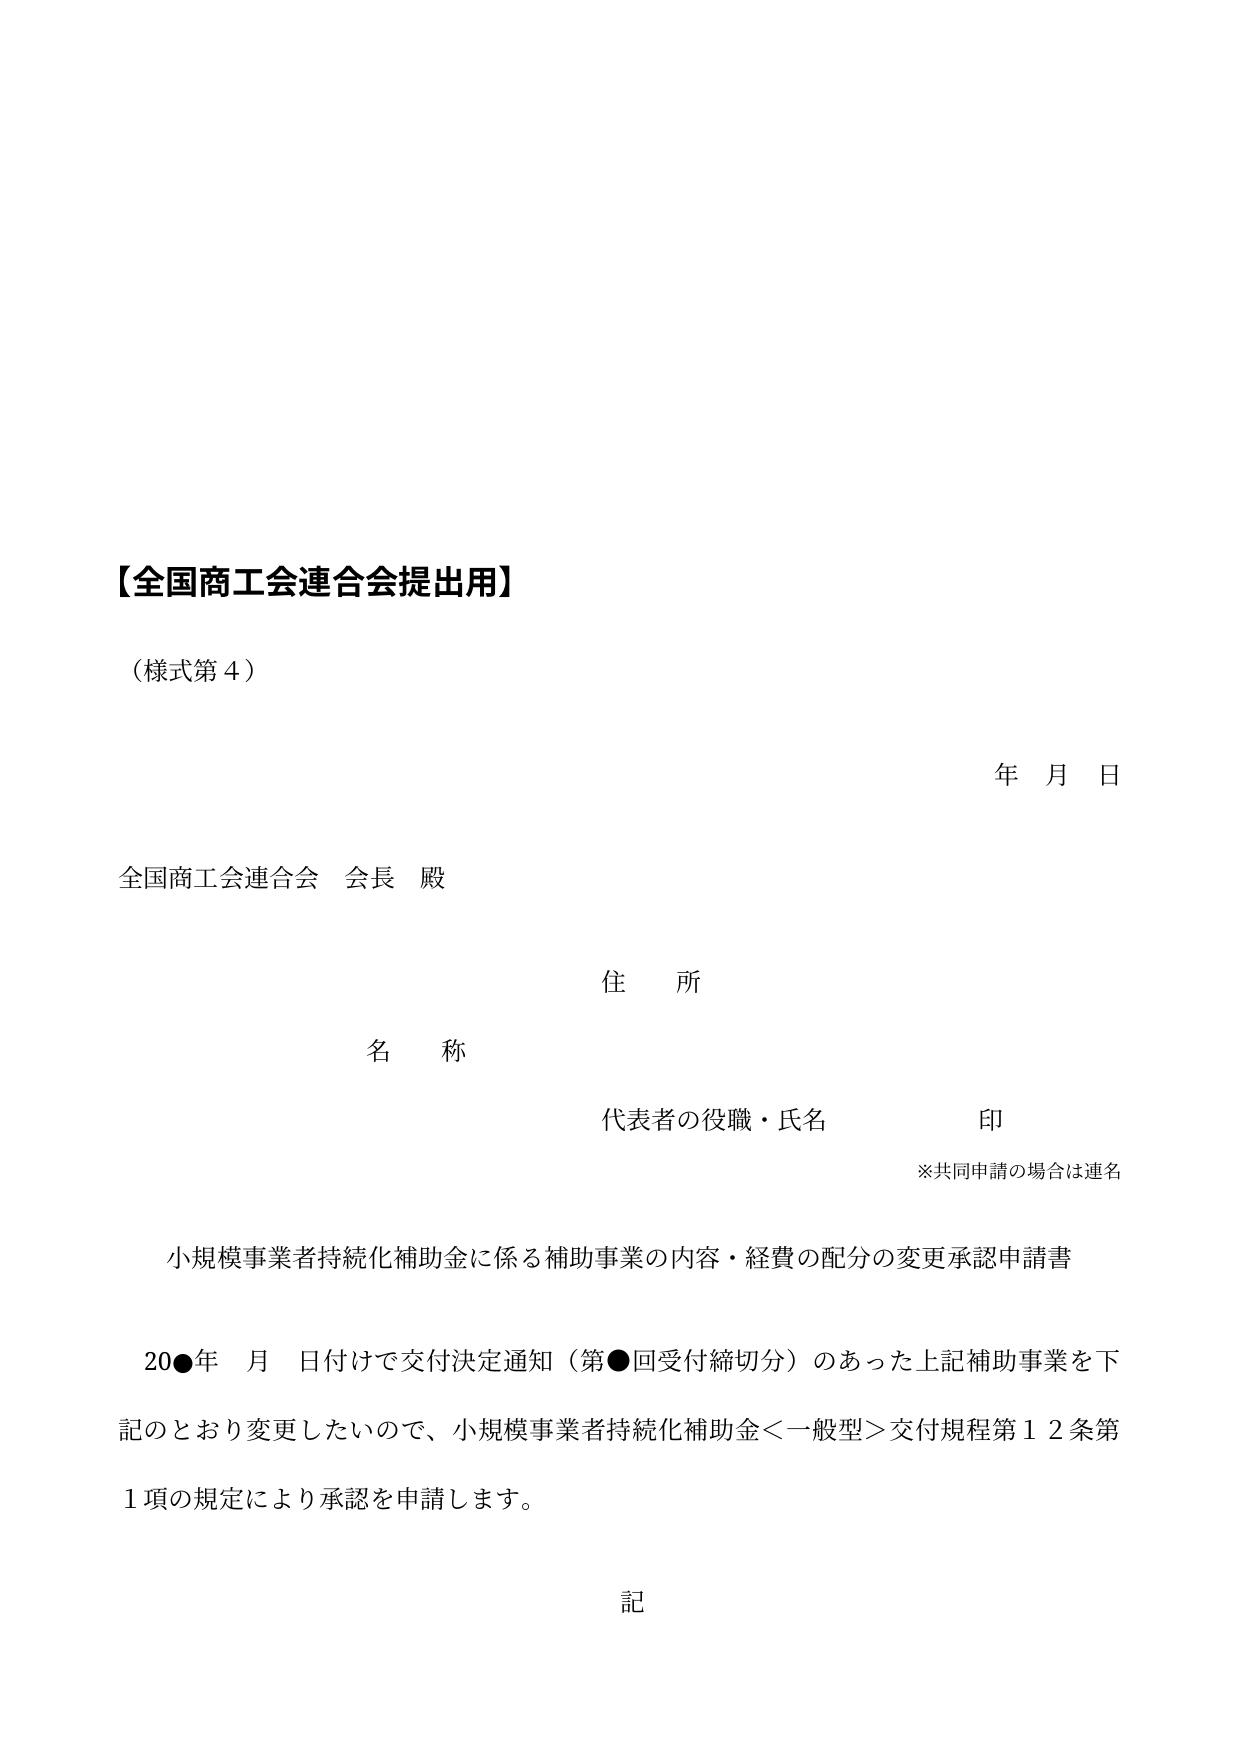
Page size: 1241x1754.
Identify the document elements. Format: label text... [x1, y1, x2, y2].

text 名 称 [118, 1015, 1122, 1084]
text 20●年 月 日付けで交付決定通知（第●回受付締切分）のあった上記補助事業を下記のとおり変更したいので、小規模事業者持続化補助金＜一般型＞交付規程第１２条第１項の規定により承認を申請します。 [118, 1325, 1122, 1532]
text 年 月 日 [118, 739, 1122, 808]
text 小規模事業者持続化補助金に係る補助事業の内容・経費の配分の変更承認申請書 [118, 1222, 1122, 1291]
text 記 [118, 1567, 1122, 1636]
text ※共同申請の場合は連名 [118, 1153, 1122, 1187]
text 代表者の役職・氏名 印 [118, 1084, 1122, 1153]
text 全国商工会連合会 会長 殿 [118, 842, 1122, 911]
text （様式第４） [118, 636, 1122, 704]
text 住 所 [118, 946, 1122, 1015]
